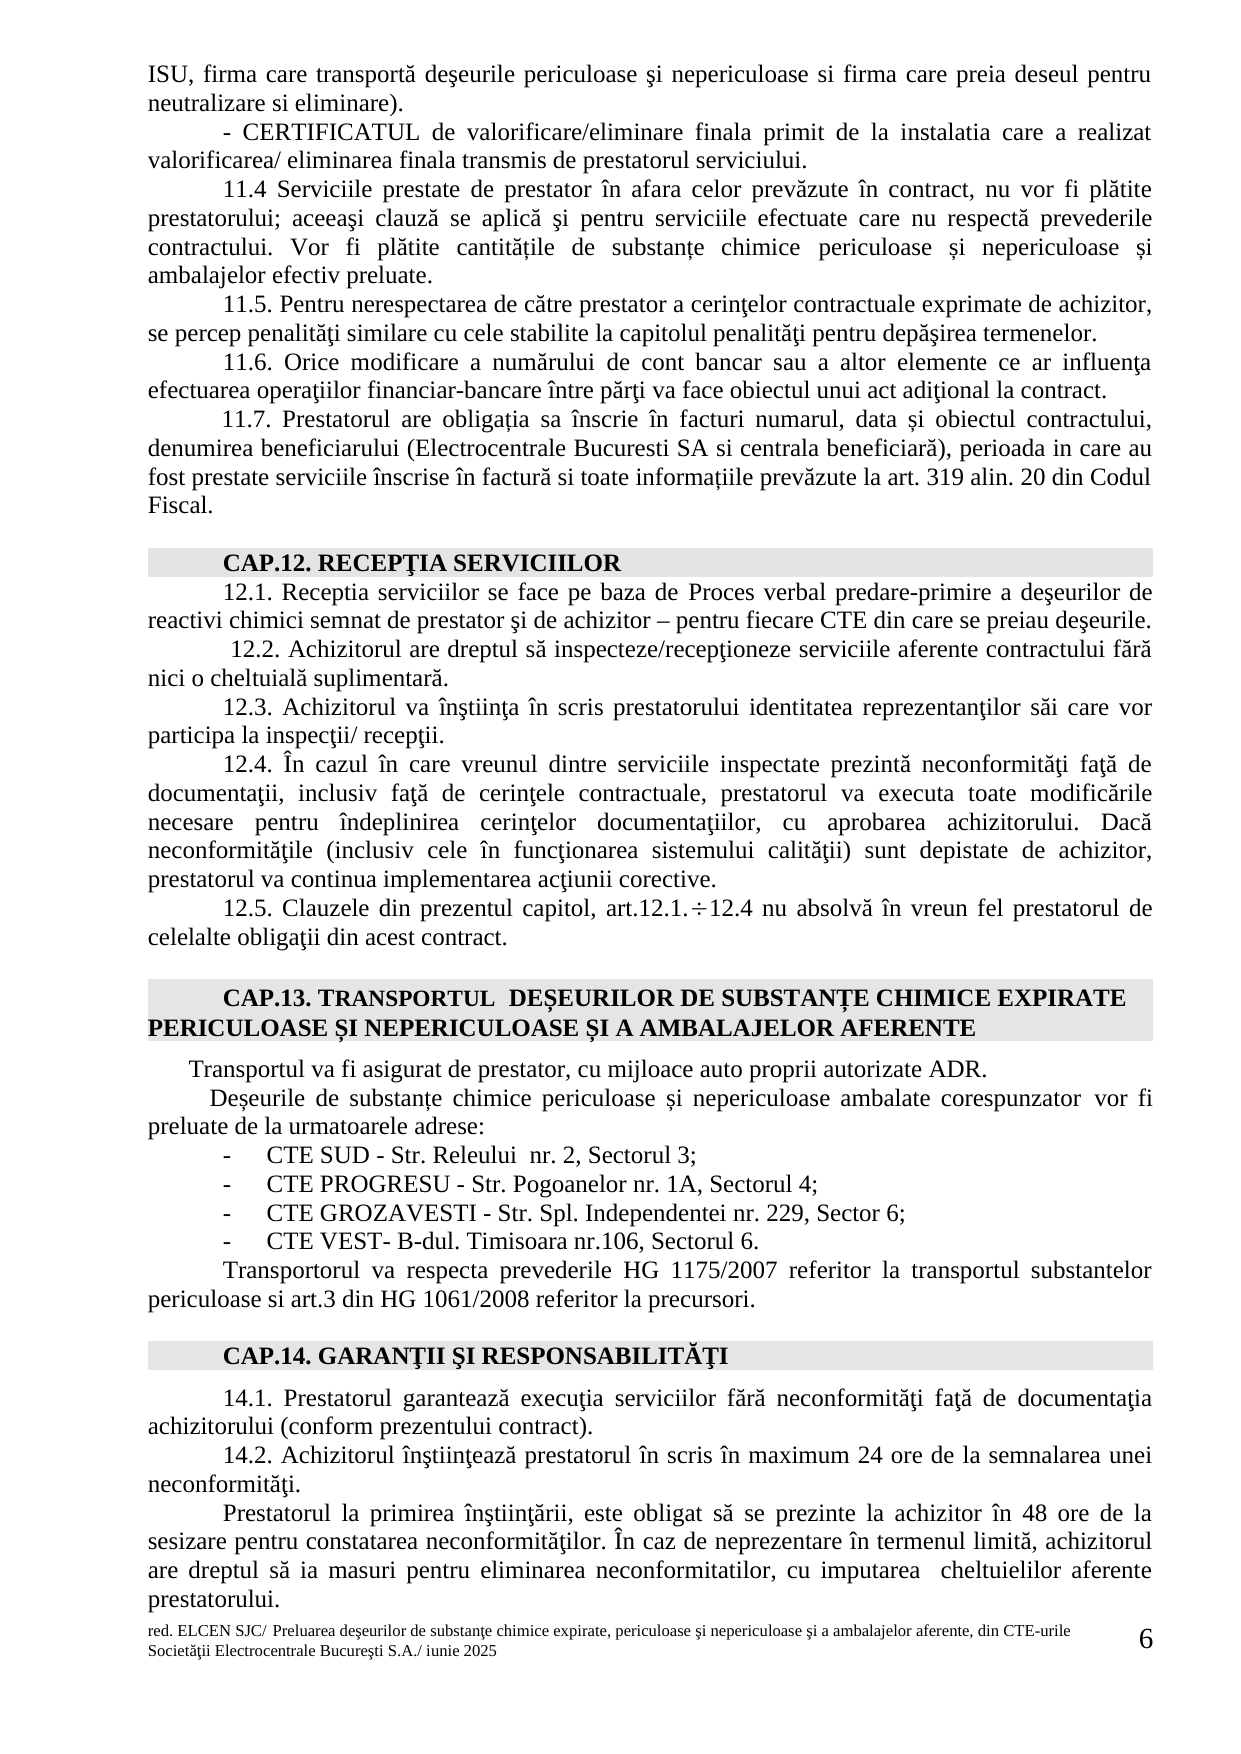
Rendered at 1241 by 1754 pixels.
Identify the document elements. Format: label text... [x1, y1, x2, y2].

text 11.5. Pentru nerespectarea de către prestator a cerinţelor contractuale exprimate de achizitor, se percep penalităţi similare cu cele stabilite la capitolul penalităţi pentru depăşirea termenelor. [148, 289, 1153, 347]
list CTE GROZAVESTI - Str. Spl. Independentei nr. 229, Sector 6; [223, 1198, 1153, 1226]
list CTE PROGRESU - Str. Pogoanelor nr. 1A, Sectorul 4; [223, 1169, 1153, 1198]
text Transportorul va respecta prevederile HG 1175/2007 referitor la transportul substantelor periculoase si art.3 din HG 1061/2008 referitor la precursori. [148, 1255, 1153, 1313]
text Deșeurile de substanțe chimice periculoase și nepericuloase ambalate corespunzator vor fi preluate de la urmatoarele adrese: [148, 1083, 1153, 1140]
subtitle CAP.14. GARANŢII ŞI RESPONSABILITĂŢI [148, 1341, 1153, 1370]
text 12.1. Receptia serviciilor se face pe baza de Proces verbal predare-primire a deşeurilor de reactivi chimici semnat de prestator şi de achizitor – pentru fiecare CTE din care se preiau deşeurile. [148, 577, 1153, 634]
list CTE VEST- B-dul. Timisoara nr.106, Sectorul 6. [223, 1226, 1153, 1255]
text 11.6. Orice modificare a numărului de cont bancar sau a altor elemente ce ar influenţa efectuarea operaţiilor financiar-bancare între părţi va face obiectul unui act adiţional la contract. [148, 347, 1153, 404]
text Transportul va fi asigurat de prestator, cu mijloace auto proprii autorizate ADR. [148, 1054, 1153, 1083]
text - CERTIFICATUL de valorificare/eliminare finala primit de la instalatia care a realizat valorificarea/ eliminarea finala transmis de prestatorul serviciului. [148, 117, 1153, 174]
text CAP.12. RECEPŢIA SERVICIILOR [148, 548, 1153, 577]
subtitle CAP.13. Transportul DEȘEURILOR DE SUBSTANȚE CHIMICE EXPIRATE PERICULOASE ȘI NEPERICULOASE ȘI A AMBALAJELOR AFERENTE [148, 979, 1153, 1041]
text Prestatorul la primirea înştiinţării, este obligat să se prezinte la achizitor în 48 ore de la sesizare pentru constatarea neconformităţilor. În caz de neprezentare în termenul limită, achizitorul are dreptul să ia masuri pentru eliminarea neconformitatilor, cu imputarea cheltuielilor aferente prestatorului. [148, 1498, 1153, 1613]
text 14.1. Prestatorul garantează execuţia serviciilor fără neconformităţi faţă de documentaţia achizitorului (conform prezentului contract). [148, 1383, 1153, 1440]
text 12.5. Clauzele din prezentul capitol, art.12.1.12.4 nu absolvă în vreun fel prestatorul de celelalte obligaţii din acest contract. [148, 893, 1153, 950]
text 14.2. Achizitorul înştiinţează prestatorul în scris în maximum 24 ore de la semnalarea unei neconformităţi. [148, 1440, 1153, 1498]
list CTE SUD - Str. Releului nr. 2, Sectorul 3; [223, 1140, 1153, 1169]
text 12.3. Achizitorul va înştiinţa în scris prestatorului identitatea reprezentanţilor săi care vor participa la inspecţii/ recepţii. [148, 692, 1153, 749]
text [148, 59, 1153, 117]
text 11.7. Prestatorul are obligația sa înscrie în facturi numarul, data și obiectul contractului, denumirea beneficiarului (Electrocentrale Bucuresti SA si centrala beneficiară), perioada in care au fost prestate serviciile înscrise în factură si toate informațiile prevăzute la art. 319 alin. 20 din Codul Fiscal. [148, 404, 1153, 519]
text 12.4. În cazul în care vreunul dintre serviciile inspectate prezintă neconformităţi faţă de documentaţii, inclusiv faţă de cerinţele contractuale, prestatorul va executa toate modificările necesare pentru îndeplinirea cerinţelor documentaţiilor, cu aprobarea achizitorului. Dacă neconformităţile (inclusiv cele în funcţionarea sistemului calităţii) sunt depistate de achizitor, prestatorul va continua implementarea acţiunii corective. [148, 749, 1153, 893]
text 11.4 Serviciile prestate de prestator în afara celor prevăzute în contract, nu vor fi plătite prestatorului; aceeaşi clauză se aplică şi pentru serviciile efectuate care nu respectă prevederile contractului. Vor fi plătite cantitățile de substanțe chimice periculoase și nepericuloase și ambalajelor efectiv preluate. [148, 174, 1153, 289]
text 12.2. Achizitorul are dreptul să inspecteze/recepţioneze serviciile aferente contractului fără nici o cheltuială suplimentară. [148, 634, 1153, 692]
